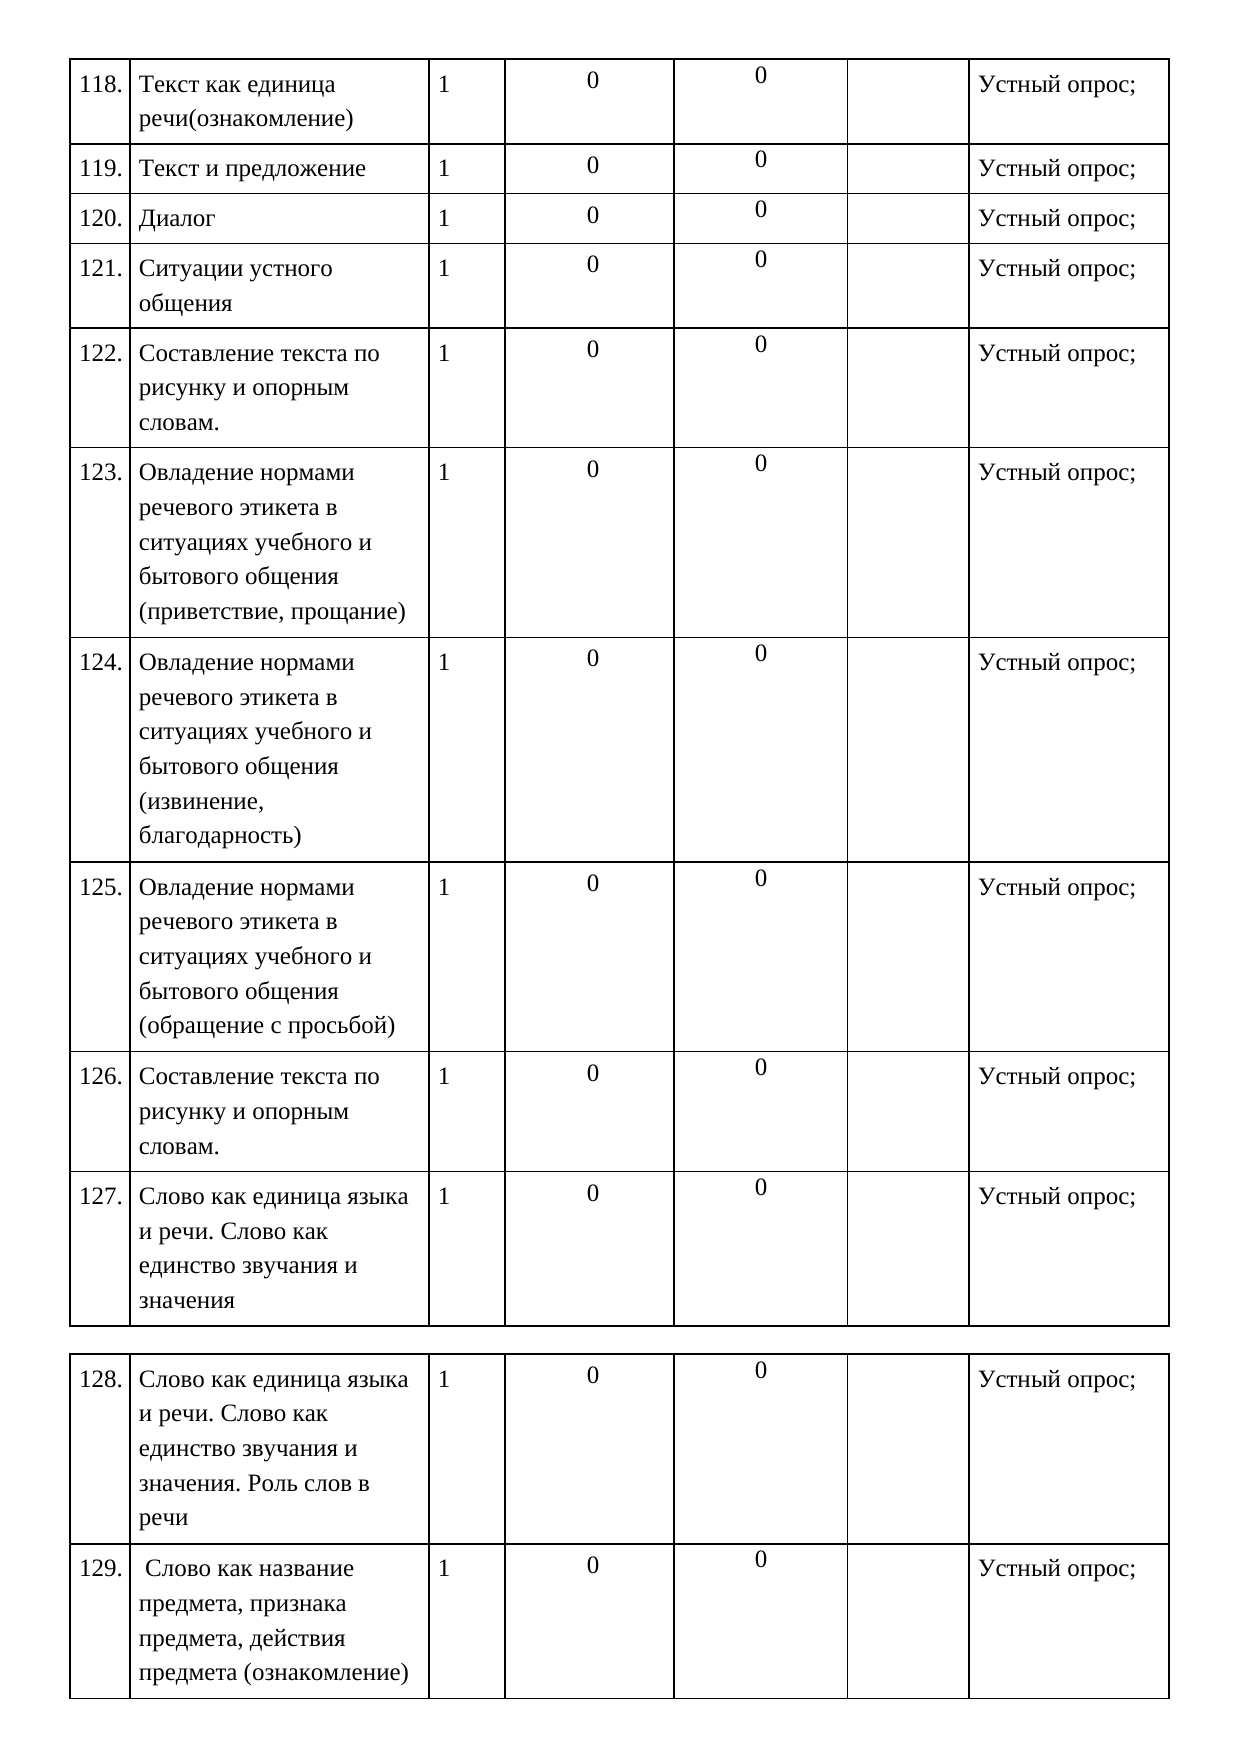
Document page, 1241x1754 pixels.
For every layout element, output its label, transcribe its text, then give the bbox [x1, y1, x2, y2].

table_cell Устный опрос; [970, 194, 1168, 242]
table_cell [848, 194, 968, 242]
table_cell 126. [71, 1052, 129, 1171]
table_cell 1 [430, 1172, 504, 1325]
table_cell Устный опрос; [970, 448, 1168, 636]
table_cell 1 [430, 1545, 504, 1697]
table_cell [848, 448, 968, 636]
table_cell Овладение нормами речевого этикета в ситуациях учебного и бытового общения (обращение с просьбой) [131, 863, 428, 1051]
table_cell [848, 1545, 968, 1697]
table_cell 0 [506, 638, 673, 861]
table_cell [848, 145, 968, 193]
table_cell 0 [506, 60, 673, 143]
table_cell 121. [71, 244, 129, 327]
table_cell 1 [430, 194, 504, 242]
table_cell 0 [675, 194, 847, 242]
table_cell 1 [430, 145, 504, 193]
table_cell [848, 638, 968, 861]
table_header 128. [71, 1355, 129, 1543]
table_cell 123. [71, 448, 129, 636]
table_header 1 [430, 1355, 504, 1543]
table_cell 0 [675, 448, 847, 636]
table_header Слово как единица языка и речи. Слово как единство звучания и значения. Роль слов в речи [131, 1355, 428, 1543]
table_cell Текст как единица речи(ознакомление) [131, 60, 428, 143]
table_cell Устный опрос; [970, 145, 1168, 193]
table_cell Овладение нормами речевого этикета в ситуациях учебного и бытового общения (извинение, благодарность) [131, 638, 428, 861]
table_cell [848, 329, 968, 447]
table_cell 0 [506, 329, 673, 447]
table_cell [848, 1172, 968, 1325]
table_cell Составление текста по рисунку и опорным словам. [131, 1052, 428, 1171]
table_cell Устный опрос; [970, 1545, 1168, 1697]
table_cell Устный опрос; [970, 329, 1168, 447]
table_header [848, 1355, 968, 1543]
table_cell Слово как единица языка и речи. Слово как единство звучания и значения [131, 1172, 428, 1325]
table_cell 0 [675, 329, 847, 447]
table_cell 0 [675, 638, 847, 861]
table_cell 1 [430, 1052, 504, 1171]
table_cell 1 [430, 638, 504, 861]
table_cell 0 [675, 1052, 847, 1171]
table_cell 0 [506, 1545, 673, 1697]
table_cell 1 [430, 244, 504, 327]
table_cell Устный опрос; [970, 1172, 1168, 1325]
table_cell 0 [506, 448, 673, 636]
table_cell Устный опрос; [970, 863, 1168, 1051]
table_cell Устный опрос; [970, 60, 1168, 143]
table_cell [848, 244, 968, 327]
table_cell [848, 863, 968, 1051]
table_cell 125. [71, 863, 129, 1051]
table_cell Устный опрос; [970, 244, 1168, 327]
table_cell 120. [71, 194, 129, 242]
table_cell 0 [506, 145, 673, 193]
table_cell 0 [675, 244, 847, 327]
table_cell 1 [430, 448, 504, 636]
table_cell 124. [71, 638, 129, 861]
table_cell 127. [71, 1172, 129, 1325]
table_cell Составление текста по рисунку и опорным словам. [131, 329, 428, 447]
table_cell Овладение нормами речевого этикета в ситуациях учебного и бытового общения (приветствие, прощание) [131, 448, 428, 636]
table_cell 122. [71, 329, 129, 447]
table_cell [848, 60, 968, 143]
table_header Устный опрос; [970, 1355, 1168, 1543]
table_cell Диалог [131, 194, 428, 242]
table_header 0 [506, 1355, 673, 1543]
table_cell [131, 1545, 428, 1697]
table_cell 0 [675, 1545, 847, 1697]
table_cell 129. [71, 1545, 129, 1697]
table_cell Устный опрос; [970, 1052, 1168, 1171]
table_cell 0 [506, 244, 673, 327]
table_header 0 [675, 1355, 847, 1543]
table_cell 1 [430, 60, 504, 143]
table_cell 0 [506, 194, 673, 242]
table_cell 0 [675, 863, 847, 1051]
table_cell 0 [675, 145, 847, 193]
table_cell Ситуации устного общения [131, 244, 428, 327]
table_cell 0 [506, 1172, 673, 1325]
table_cell 0 [506, 1052, 673, 1171]
table_cell [848, 1052, 968, 1171]
table_cell Текст и предложение [131, 145, 428, 193]
table_cell 0 [506, 863, 673, 1051]
table_cell 118. [71, 60, 129, 143]
table_cell 0 [675, 1172, 847, 1325]
table_cell 0 [675, 60, 847, 143]
table_cell 1 [430, 863, 504, 1051]
table_cell Устный опрос; [970, 638, 1168, 861]
table_cell 119. [71, 145, 129, 193]
table_cell 1 [430, 329, 504, 447]
